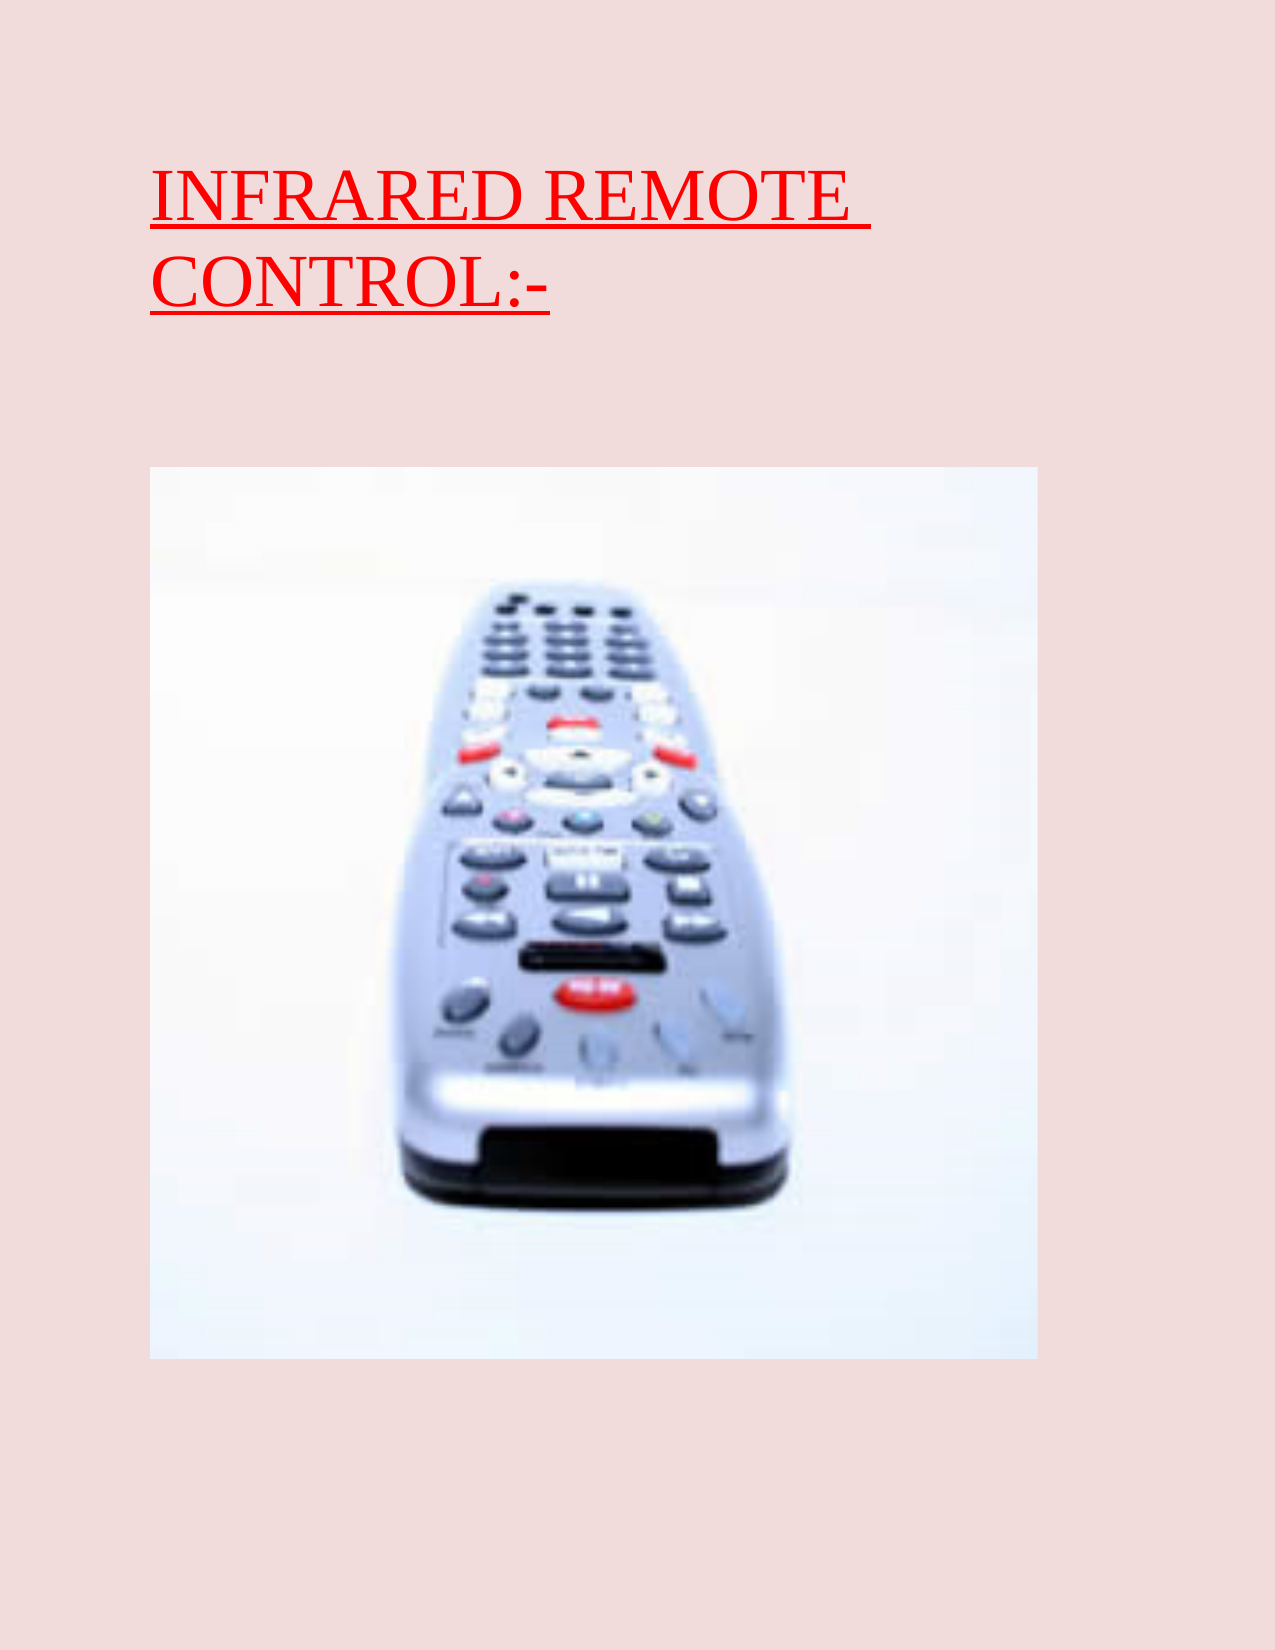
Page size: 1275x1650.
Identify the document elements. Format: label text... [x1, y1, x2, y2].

picture [150, 467, 1038, 1359]
text INFRARED REMOTE CONTROL:- [150, 150, 1125, 322]
